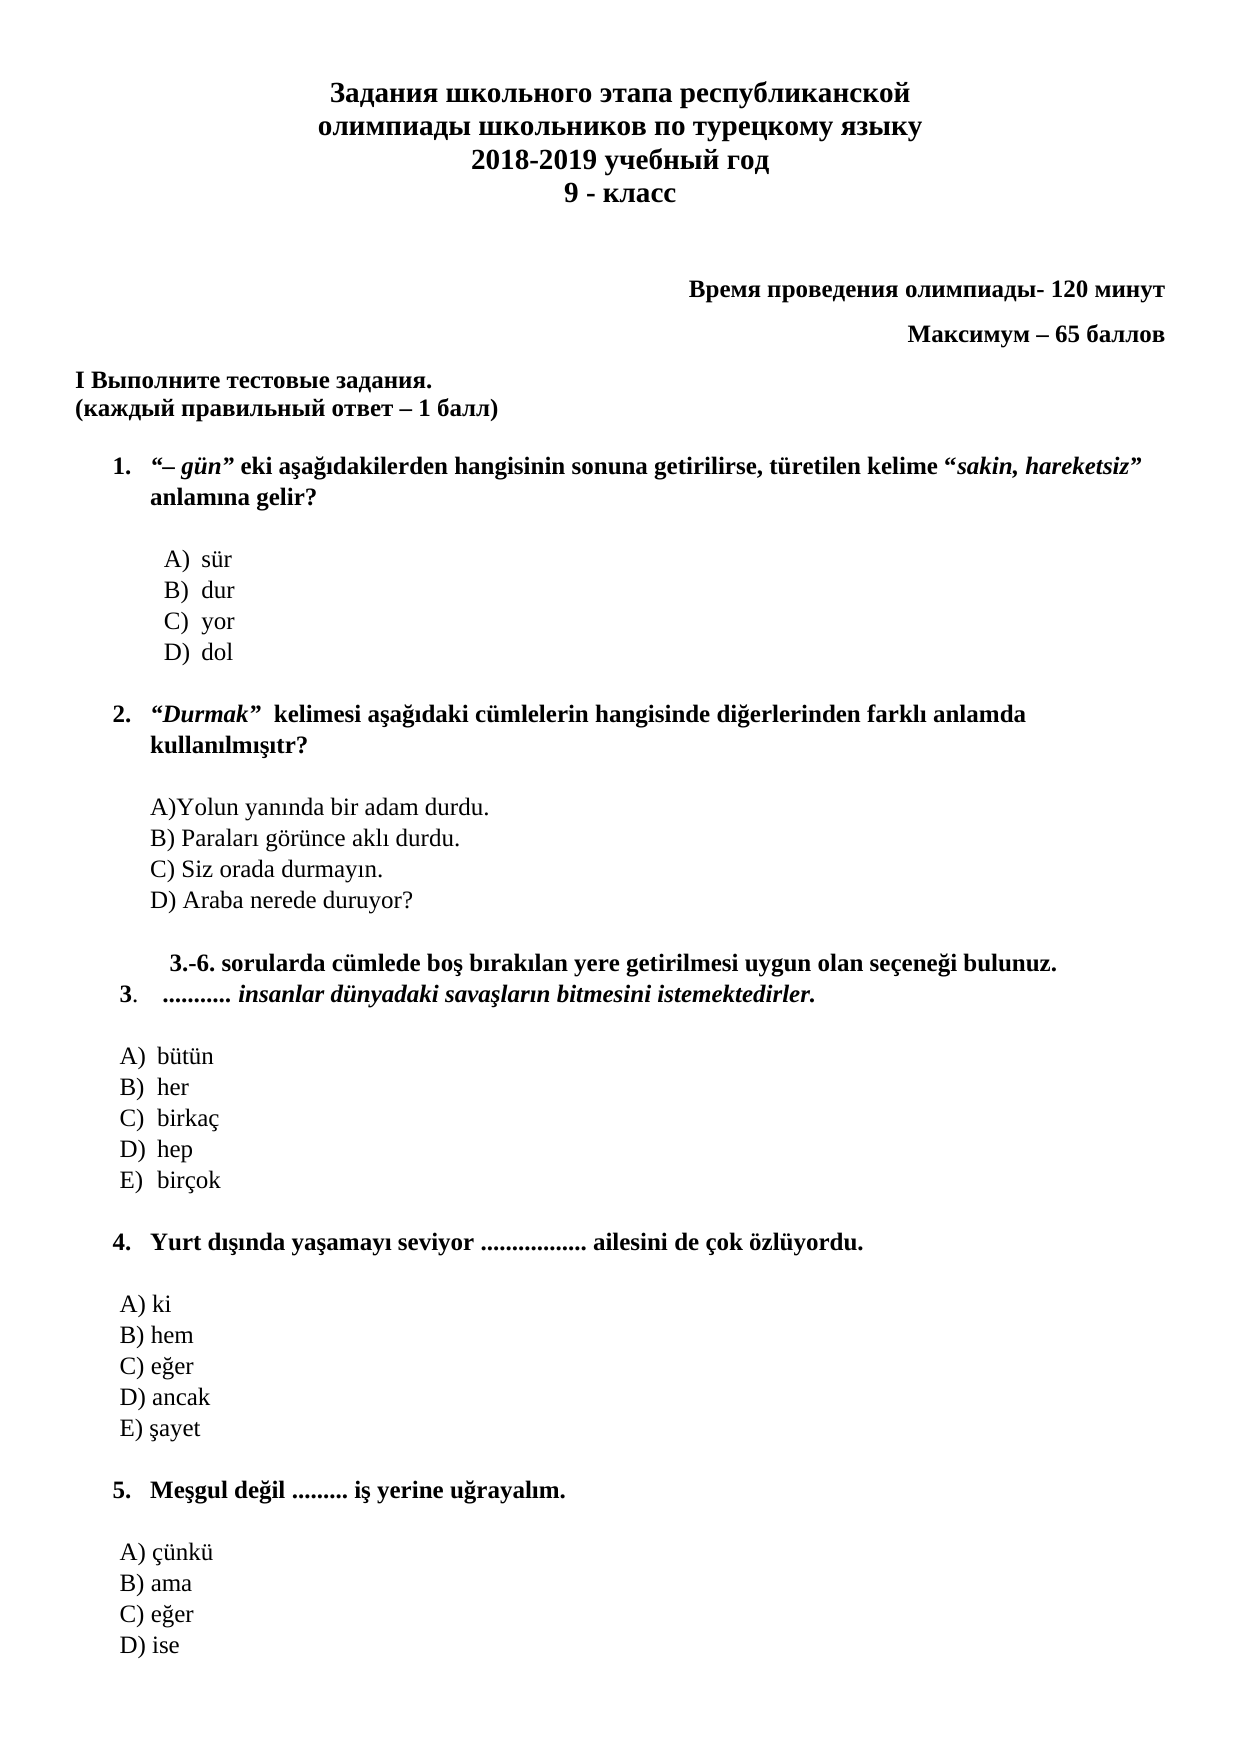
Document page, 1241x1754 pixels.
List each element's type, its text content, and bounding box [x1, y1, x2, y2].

list B) Paraları görünce aklı durdu. [150, 823, 1165, 852]
text Максимум – 65 баллов [75, 319, 1165, 348]
list Meşgul değil ......... iş yerine uğrayalım. [112, 1475, 1165, 1504]
list “Durmak” kelimesi aşağıdaki cümlelerin hangisinde diğerlerinden farklı anlamda kullanılmışıtr? [112, 699, 1165, 759]
list her [119, 1072, 1165, 1101]
list birçok [119, 1165, 1165, 1194]
list C) eğer [119, 1351, 1165, 1380]
text Задания школьного этапа республиканской [75, 75, 1165, 108]
list B) ama [119, 1568, 1165, 1597]
text 9 - класс [75, 176, 1165, 209]
list A)Yolun yanında bir adam durdu. [150, 792, 1165, 821]
list Yurt dışında yaşamayı seviyor ................. ailesini de çok özlüyordu. [112, 1227, 1165, 1256]
list dur [164, 575, 1165, 604]
list sür [164, 544, 1165, 573]
list A) ki [119, 1289, 1165, 1318]
text I Выполните тестовые задания. [75, 365, 1165, 393]
text 2018-2019 учебный год [75, 142, 1165, 176]
list “– gün” eki aşağıdakilerden hangisinin sonuna getirilirse, türetilen kelime “sakin, hareketsiz” anlamına gelir? [112, 451, 1165, 511]
text олимпиады школьников по турецкому языку [75, 108, 1165, 142]
list C) eğer [119, 1599, 1165, 1628]
list E) şayet [119, 1413, 1165, 1442]
list bütün [119, 1041, 1165, 1069]
list D) ancak [119, 1382, 1165, 1411]
list D) ise [119, 1631, 1165, 1659]
list C) Siz orada durmayın. [150, 854, 1165, 883]
list A) çünkü [119, 1537, 1165, 1566]
list 3. ........... insanlar dünyadaki savaşların bitmesini istemektedirler. [119, 979, 1165, 1007]
list dol [164, 637, 1165, 666]
list hep [119, 1134, 1165, 1163]
list birkaç [119, 1103, 1165, 1132]
text Время проведения олимпиады- 120 минут [75, 274, 1165, 303]
list D) Araba nerede duruyor? [150, 886, 1165, 914]
text (каждый правильный ответ – 1 балл) [75, 393, 1165, 422]
list B) hem [119, 1320, 1165, 1349]
list 3.-6. sorularda cümlede boş bırakılan yere getirilmesi uygun olan seçeneği bulunuz. [119, 948, 1165, 976]
list yor [164, 606, 1165, 635]
